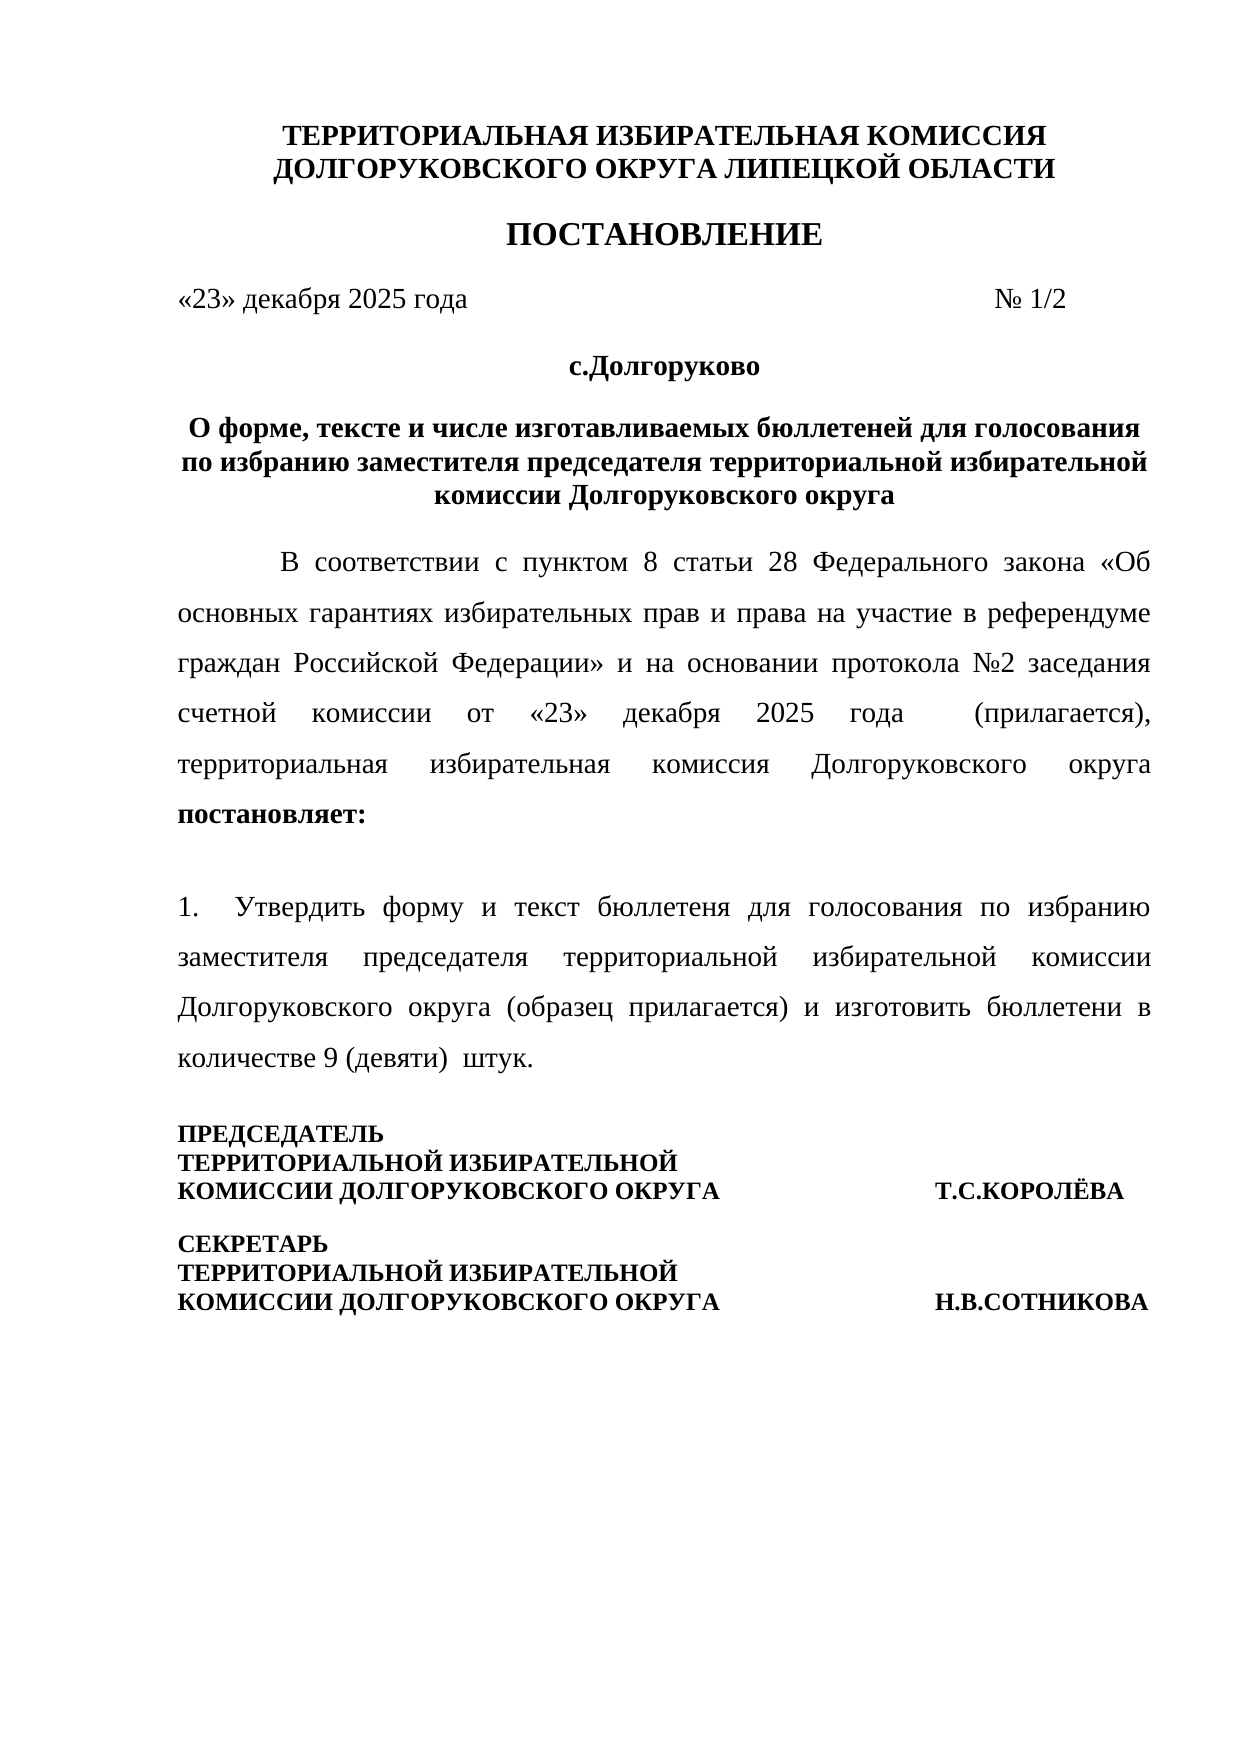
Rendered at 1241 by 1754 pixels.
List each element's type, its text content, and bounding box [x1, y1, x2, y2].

text О форме, тексте и числе изготавливаемых бюллетеней для голосования по избранию заместителя председателя территориальной избирательной комиссии Долгоруковского округа [177, 410, 1152, 511]
text с.Долгоруково [177, 348, 1152, 382]
text СЕКРЕТАРЬ [177, 1229, 1152, 1258]
text ТЕРРИТОРИАЛЬНОЙ ИЗБИРАТЕЛЬНОЙ [177, 1148, 1152, 1176]
text КОМИССИИ ДОЛГОРУКОВСКОГО ОКРУГА Т.С.КОРОЛЁВА [177, 1176, 1152, 1229]
text ПОСТАНОВЛЕНИЕ [177, 214, 1152, 252]
text ТЕРРИТОРИАЛЬНАЯ ИЗБИРАТЕЛЬНАЯ КОМИССИЯ ДОЛГОРУКОВСКОГО ОКРУГА ЛИПЕЦКОЙ ОБЛАСТИ [177, 118, 1152, 185]
text 1. Утвердить форму и текст бюллетеня для голосования по избранию заместителя председателя территориальной избирательной комиссии Долгоруковского округа (образец прилагается) и изготовить бюллетени в количестве 9 (девяти) штук. [177, 889, 1152, 1073]
text «23» декабря 2025 года № 1/2 [177, 281, 1152, 314]
text ПРЕДСЕДАТЕЛЬ [177, 1119, 1152, 1148]
text КОМИССИИ ДОЛГОРУКОВСКОГО ОКРУГА Н.В.СОТНИКОВА [177, 1287, 1152, 1315]
text ТЕРРИТОРИАЛЬНОЙ ИЗБИРАТЕЛЬНОЙ [177, 1258, 1152, 1287]
text В соответствии с пунктом 8 статьи 28 Федерального закона «Об основных гарантиях избирательных прав и права на участие в референдуме граждан Российской Федерации» и на основании протокола №2 заседания счетной комиссии от «23» декабря 2025 года (прилагается), территориальная избирательная комиссия Долгоруковского округа постановляет: [177, 544, 1152, 830]
